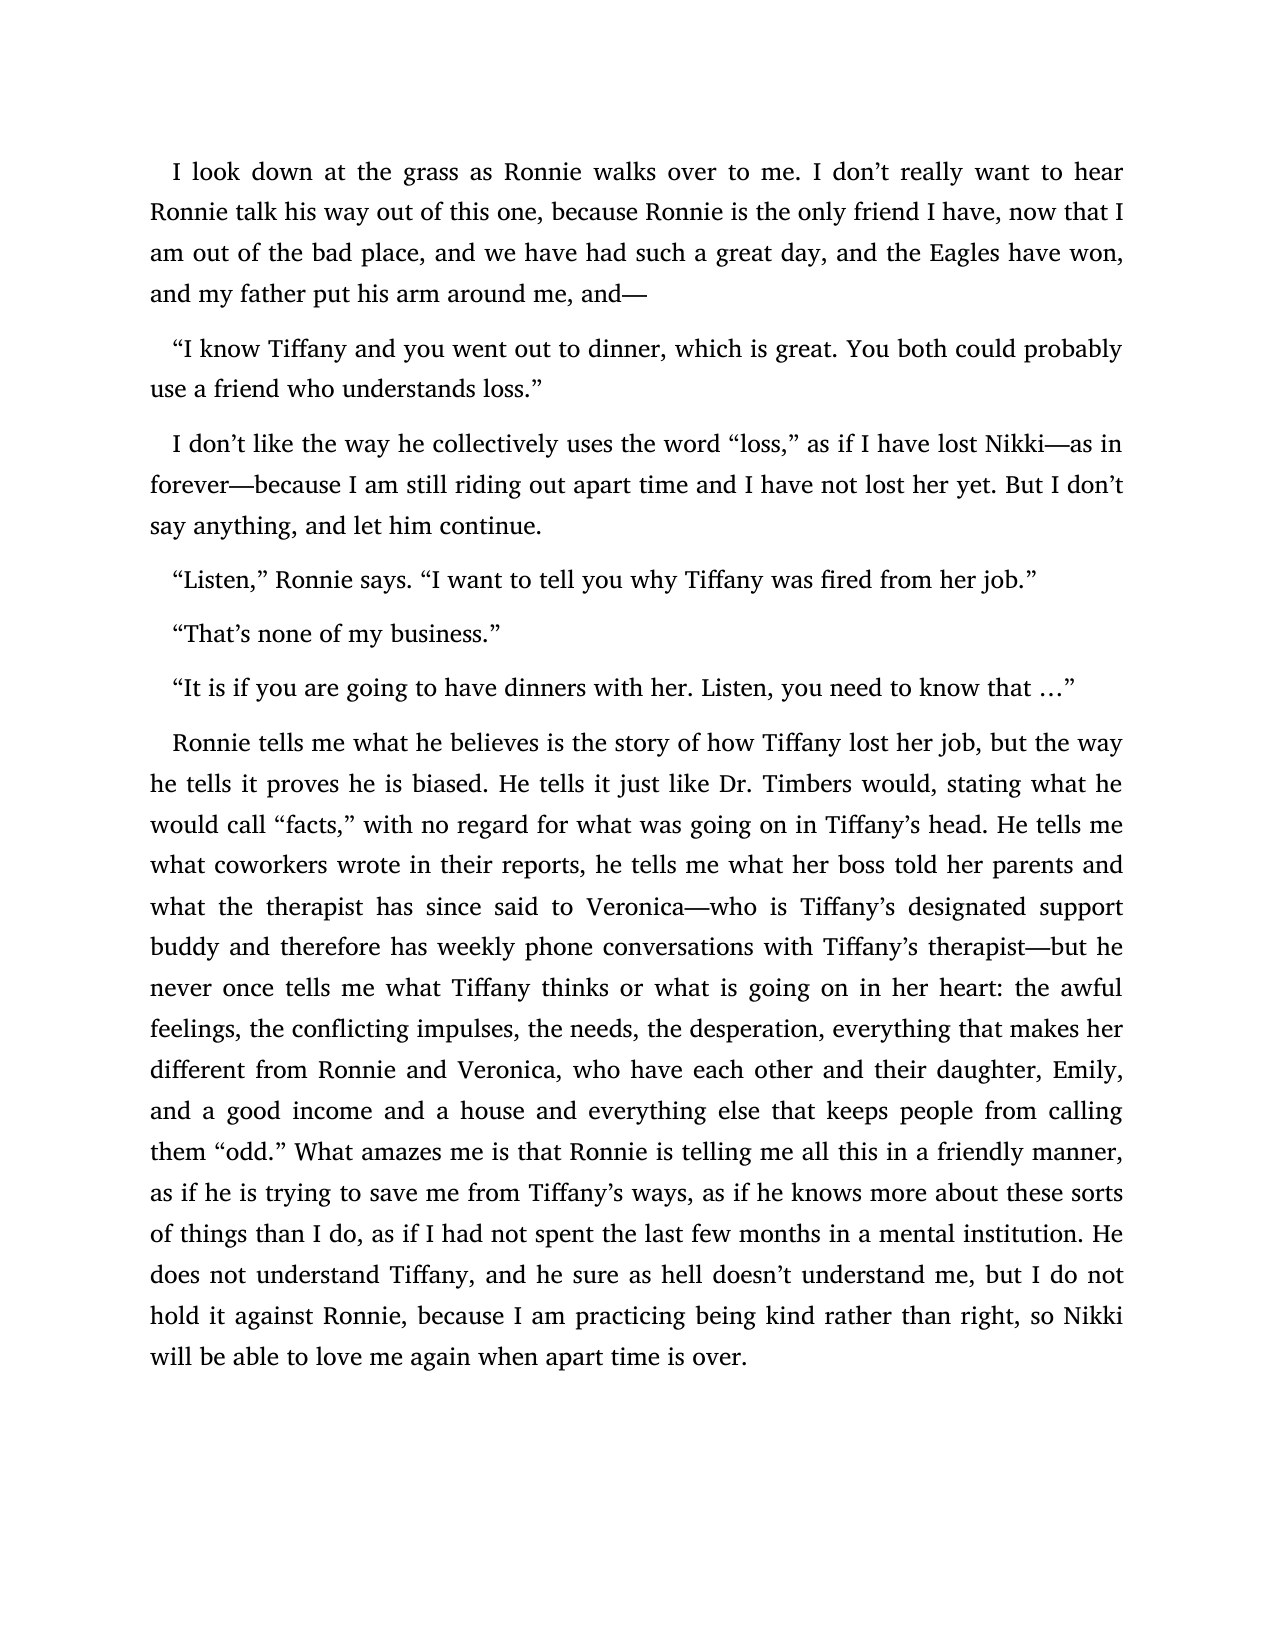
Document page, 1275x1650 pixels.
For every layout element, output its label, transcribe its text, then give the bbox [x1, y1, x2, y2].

text I don’t like the way he collectively uses the word “loss,” as if I have lost Nikki—as in forever—because I am still riding out apart time and I have not lost her yet. But I don’t say anything, and let him continue. [150, 422, 1125, 545]
text “I know Tiffany and you went out to dinner, which is great. You both could probably use a friend who understands loss.” [150, 327, 1125, 409]
text I look down at the grass as Ronnie walks over to me. I don’t really want to hear Ronnie talk his way out of this one, because Ronnie is the only friend I have, now that I am out of the bad place, and we have had such a great day, and the Eagles have won, and my father put his arm around me, and— [150, 150, 1125, 314]
text “That’s none of my business.” [150, 613, 1125, 654]
text “Listen,” Ronnie says. “I want to tell you why Tiffany was fired from her job.” [150, 558, 1125, 599]
text “It is if you are going to have dinners with her. Listen, you need to know that …” [150, 667, 1125, 708]
text Ronnie tells me what he believes is the story of how Tiffany lost her job, but the way he tells it proves he is biased. He tells it just like Dr. Timbers would, stating what he would call “facts,” with no regard for what was going on in Tiffany’s head. He tells me what coworkers wrote in their reports, he tells me what her boss told her parents and what the therapist has since said to Veronica—who is Tiffany’s designated support buddy and therefore has weekly phone conversations with Tiffany’s therapist—but he never once tells me what Tiffany thinks or what is going on in her heart: the awful feelings, the conflicting impulses, the needs, the desperation, everything that makes her different from Ronnie and Veronica, who have each other and their daughter, Emily, and a good income and a house and everything else that keeps people from calling them “odd.” What amazes me is that Ronnie is telling me all this in a friendly manner, as if he is trying to save me from Tiffany’s ways, as if he knows more about these sorts of things than I do, as if I had not spent the last few months in a mental institution. He does not understand Tiffany, and he sure as hell doesn’t understand me, but I do not hold it against Ronnie, because I am practicing being kind rather than right, so Nikki will be able to love me again when apart time is over. [150, 721, 1125, 1376]
